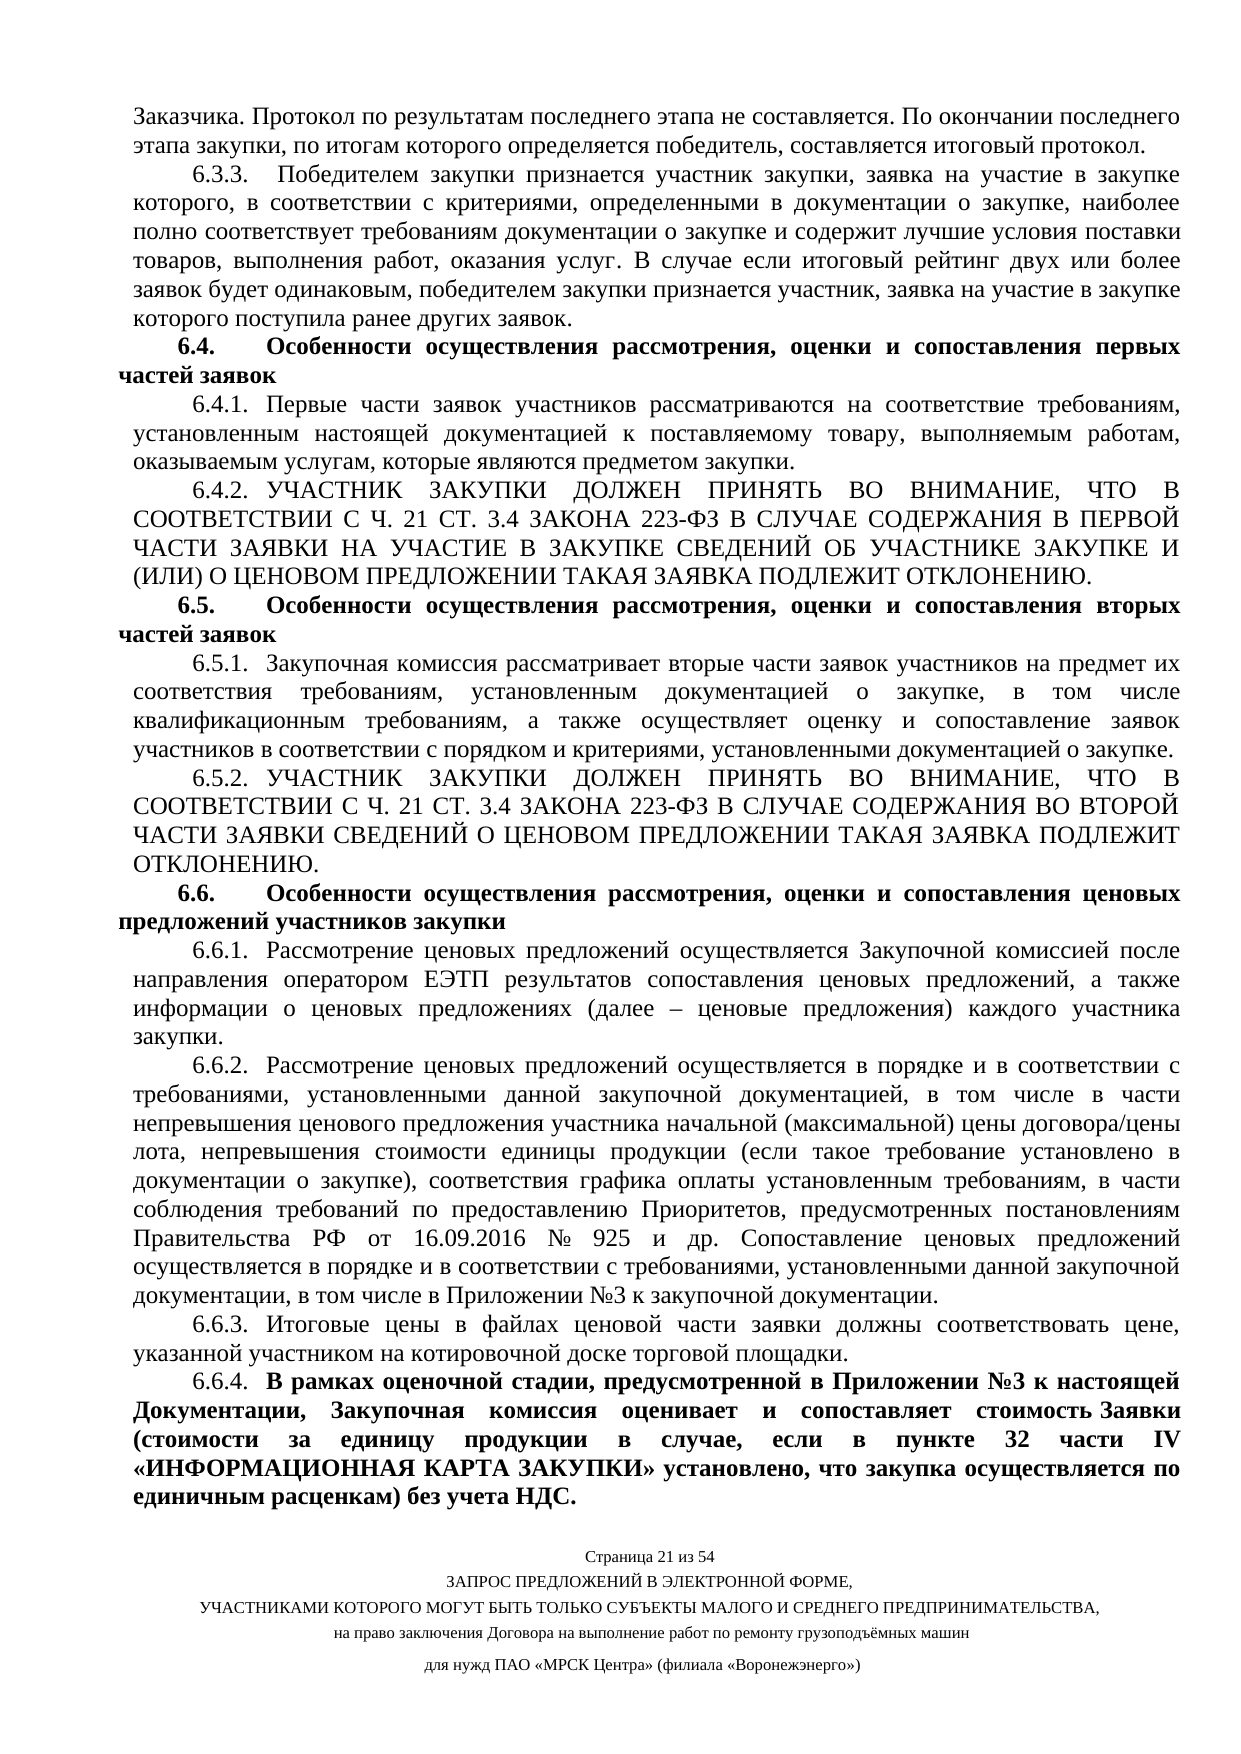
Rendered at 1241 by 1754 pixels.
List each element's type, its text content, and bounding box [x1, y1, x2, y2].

subtitle Победителем закупки признается участник закупки, заявка на участие в закупке которого, в соответствии с критериями, определенными в документации о закупке, наиболее полно соответствует требованиям документации о закупке и содержит лучшие условия поставки товаров, выполнения работ, оказания услуг. В случае если итоговый рейтинг двух или более заявок будет одинаковым, победителем закупки признается участник, заявка на участие в закупке которого поступила ранее других заявок. [133, 159, 1181, 331]
subtitle Закупочная комиссия рассматривает вторые части заявок участников на предмет их соответствия требованиям, установленным документацией о закупке, в том числе квалификационным требованиям, а также осуществляет оценку и сопоставление заявок участников в соответствии с порядком и критериями, установленными документацией о закупке. [133, 648, 1181, 763]
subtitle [133, 101, 1181, 159]
subtitle В рамках оценочной стадии, предусмотренной в Приложении №3 к настоящей Документации, Закупочная комиссия оценивает и сопоставляет стоимость Заявки (стоимости за единицу продукции в случае, если в пункте 32 части IV «ИНФОРМАЦИОННАЯ КАРТА ЗАКУПКИ» установлено, что закупка осуществляется по единичным расценкам) без учета НДС. [133, 1366, 1181, 1510]
subtitle Первые части заявок участников рассматриваются на соответствие требованиям, установленным настоящей документацией к поставляемому товару, выполняемым работам, оказываемым услугам, которые являются предметом закупки. [133, 389, 1181, 475]
subtitle Итоговые цены в файлах ценовой части заявки должны соответствовать цене, указанной участником на котировочной доске торговой площадки. [133, 1309, 1181, 1366]
subtitle УЧАСТНИК ЗАКУПКИ ДОЛЖЕН ПРИНЯТЬ ВО ВНИМАНИЕ, ЧТО В СООТВЕТСТВИИ С Ч. 21 СТ. 3.4 ЗАКОНА 223-ФЗ В СЛУЧАЕ СОДЕРЖАНИЯ В ПЕРВОЙ ЧАСТИ ЗАЯВКИ НА УЧАСТИЕ В ЗАКУПКЕ СВЕДЕНИЙ ОБ УЧАСТНИКЕ ЗАКУПКЕ И (ИЛИ) О ЦЕНОВОМ ПРЕДЛОЖЕНИИ ТАКАЯ ЗАЯВКА ПОДЛЕЖИТ ОТКЛОНЕНИЮ. [133, 475, 1181, 590]
subtitle Рассмотрение ценовых предложений осуществляется в порядке и в соответствии с требованиями, установленными данной закупочной документацией, в том числе в части непревышения ценового предложения участника начальной (максимальной) цены договора/цены лота, непревышения стоимости единицы продукции (если такое требование установлено в документации о закупке), соответствия графика оплаты установленным требованиям, в части соблюдения требований по предоставлению Приоритетов, предусмотренных постановлениям Правительства РФ от 16.09.2016 № 925 и др. Сопоставление ценовых предложений осуществляется в порядке и в соответствии с требованиями, установленными данной закупочной документации, в том числе в Приложении №3 к закупочной документации. [133, 1050, 1181, 1309]
subtitle Особенности осуществления рассмотрения, оценки и сопоставления первых частей заявок [118, 331, 1181, 389]
subtitle Рассмотрение ценовых предложений осуществляется Закупочной комиссией после направления оператором ЕЭТП результатов сопоставления ценовых предложений, а также информации о ценовых предложениях (далее – ценовые предложения) каждого участника закупки. [133, 935, 1181, 1050]
subtitle Особенности осуществления рассмотрения, оценки и сопоставления ценовых предложений участников закупки [118, 878, 1181, 935]
subtitle Особенности осуществления рассмотрения, оценки и сопоставления вторых частей заявок [118, 590, 1181, 648]
subtitle УЧАСТНИК ЗАКУПКИ ДОЛЖЕН ПРИНЯТЬ ВО ВНИМАНИЕ, ЧТО В СООТВЕТСТВИИ С Ч. 21 СТ. 3.4 ЗАКОНА 223-ФЗ В СЛУЧАЕ СОДЕРЖАНИЯ ВО ВТОРОЙ ЧАСТИ ЗАЯВКИ СВЕДЕНИЙ О ЦЕНОВОМ ПРЕДЛОЖЕНИИ ТАКАЯ ЗАЯВКА ПОДЛЕЖИТ ОТКЛОНЕНИЮ. [133, 763, 1181, 878]
